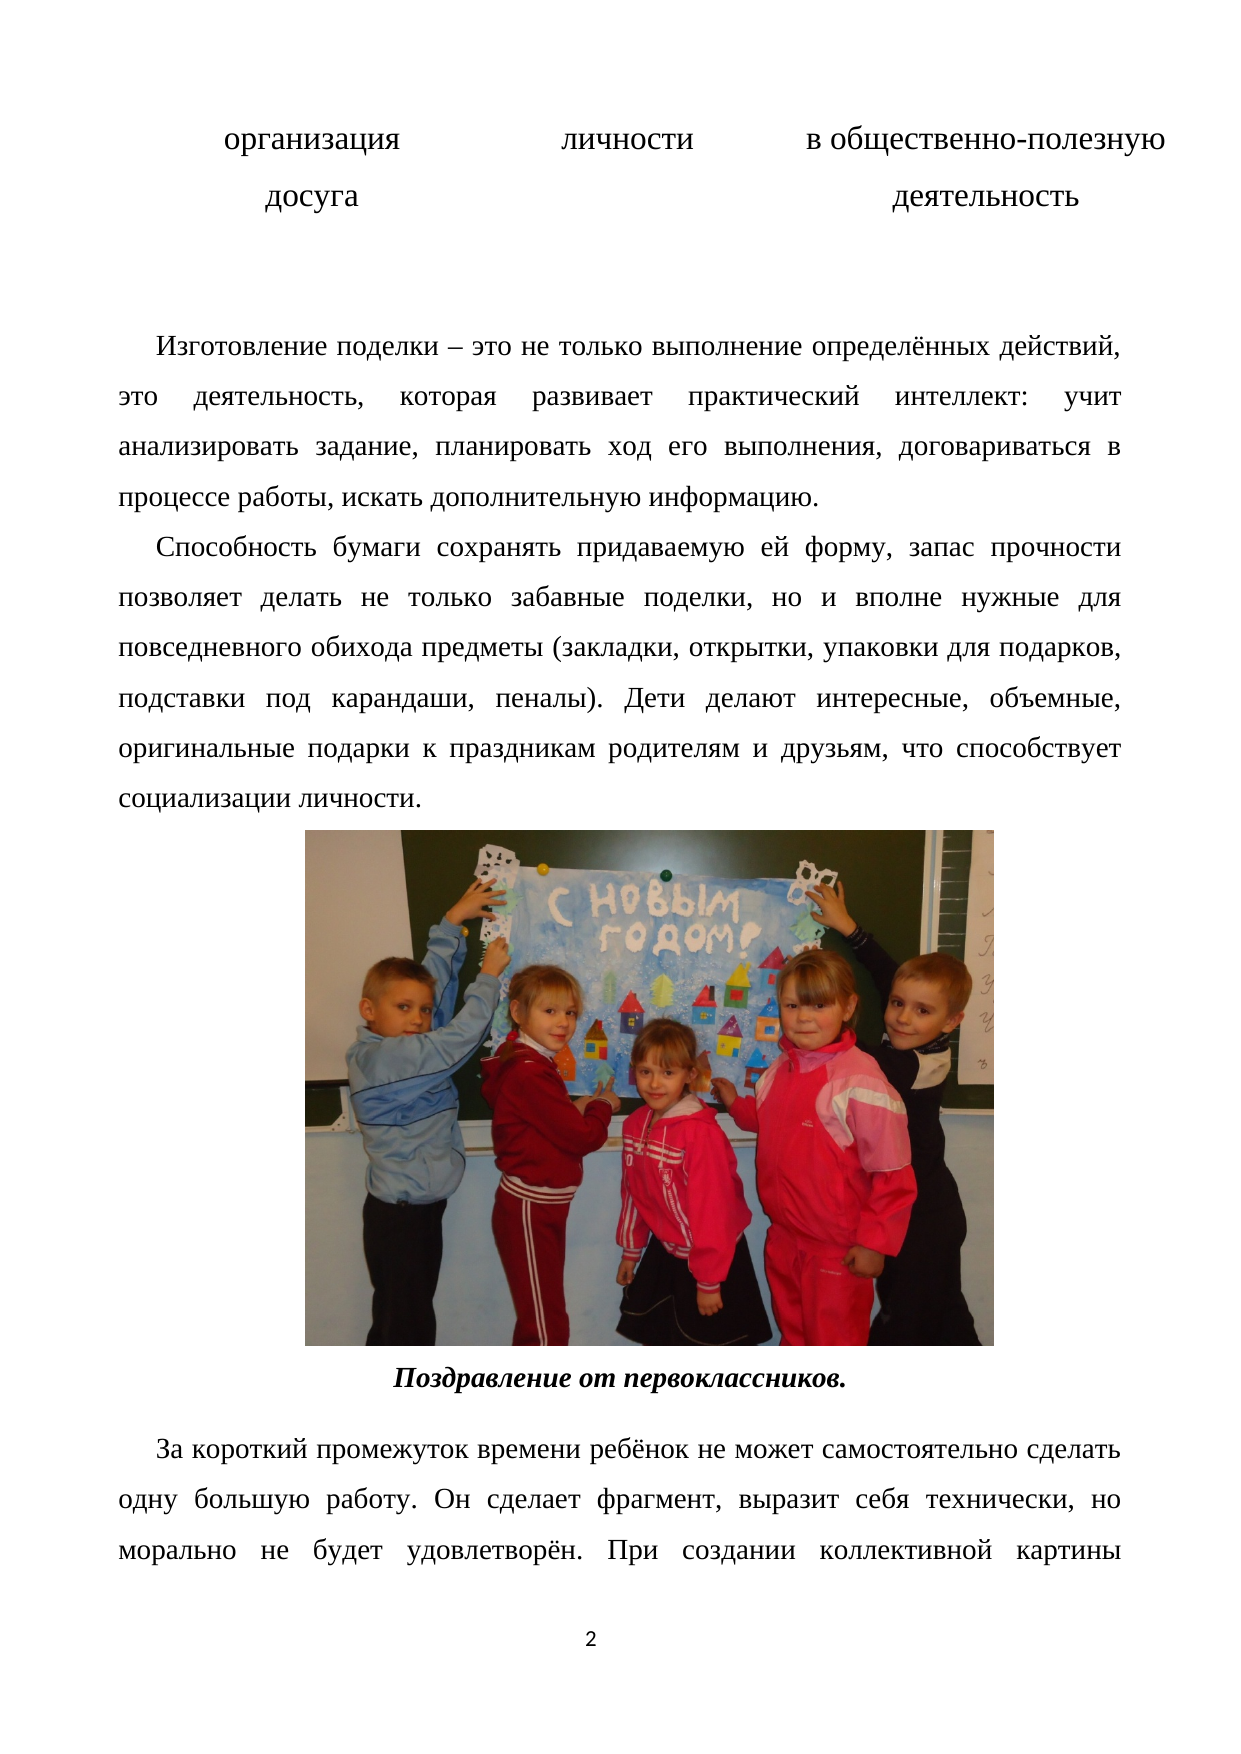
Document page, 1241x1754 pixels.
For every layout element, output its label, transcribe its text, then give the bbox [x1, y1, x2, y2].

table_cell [446, 118, 749, 227]
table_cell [118, 118, 446, 227]
text Изготовление поделки – это не только выполнение определённых действий, это деятельность, которая развивает практический интеллект: учит анализировать задание, планировать ход его выполнения, договариваться в процессе работы, искать дополнительную информацию. [118, 328, 1122, 512]
text Поздравление от первоклассников. [118, 1360, 1122, 1393]
picture [305, 830, 994, 1346]
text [118, 1431, 1122, 1565]
text Способность бумаги сохранять придаваемую ей форму, запас прочности позволяет делать не только забавные поделки, но и вполне нужные для повседневного обихода предметы (закладки, открытки, упаковки для подарков, подставки под карандаши, пеналы). Дети делают интересные, объемные, оригинальные подарки к праздникам родителям и друзьям, что способствует социализации личности. [118, 529, 1122, 814]
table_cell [750, 118, 1163, 227]
